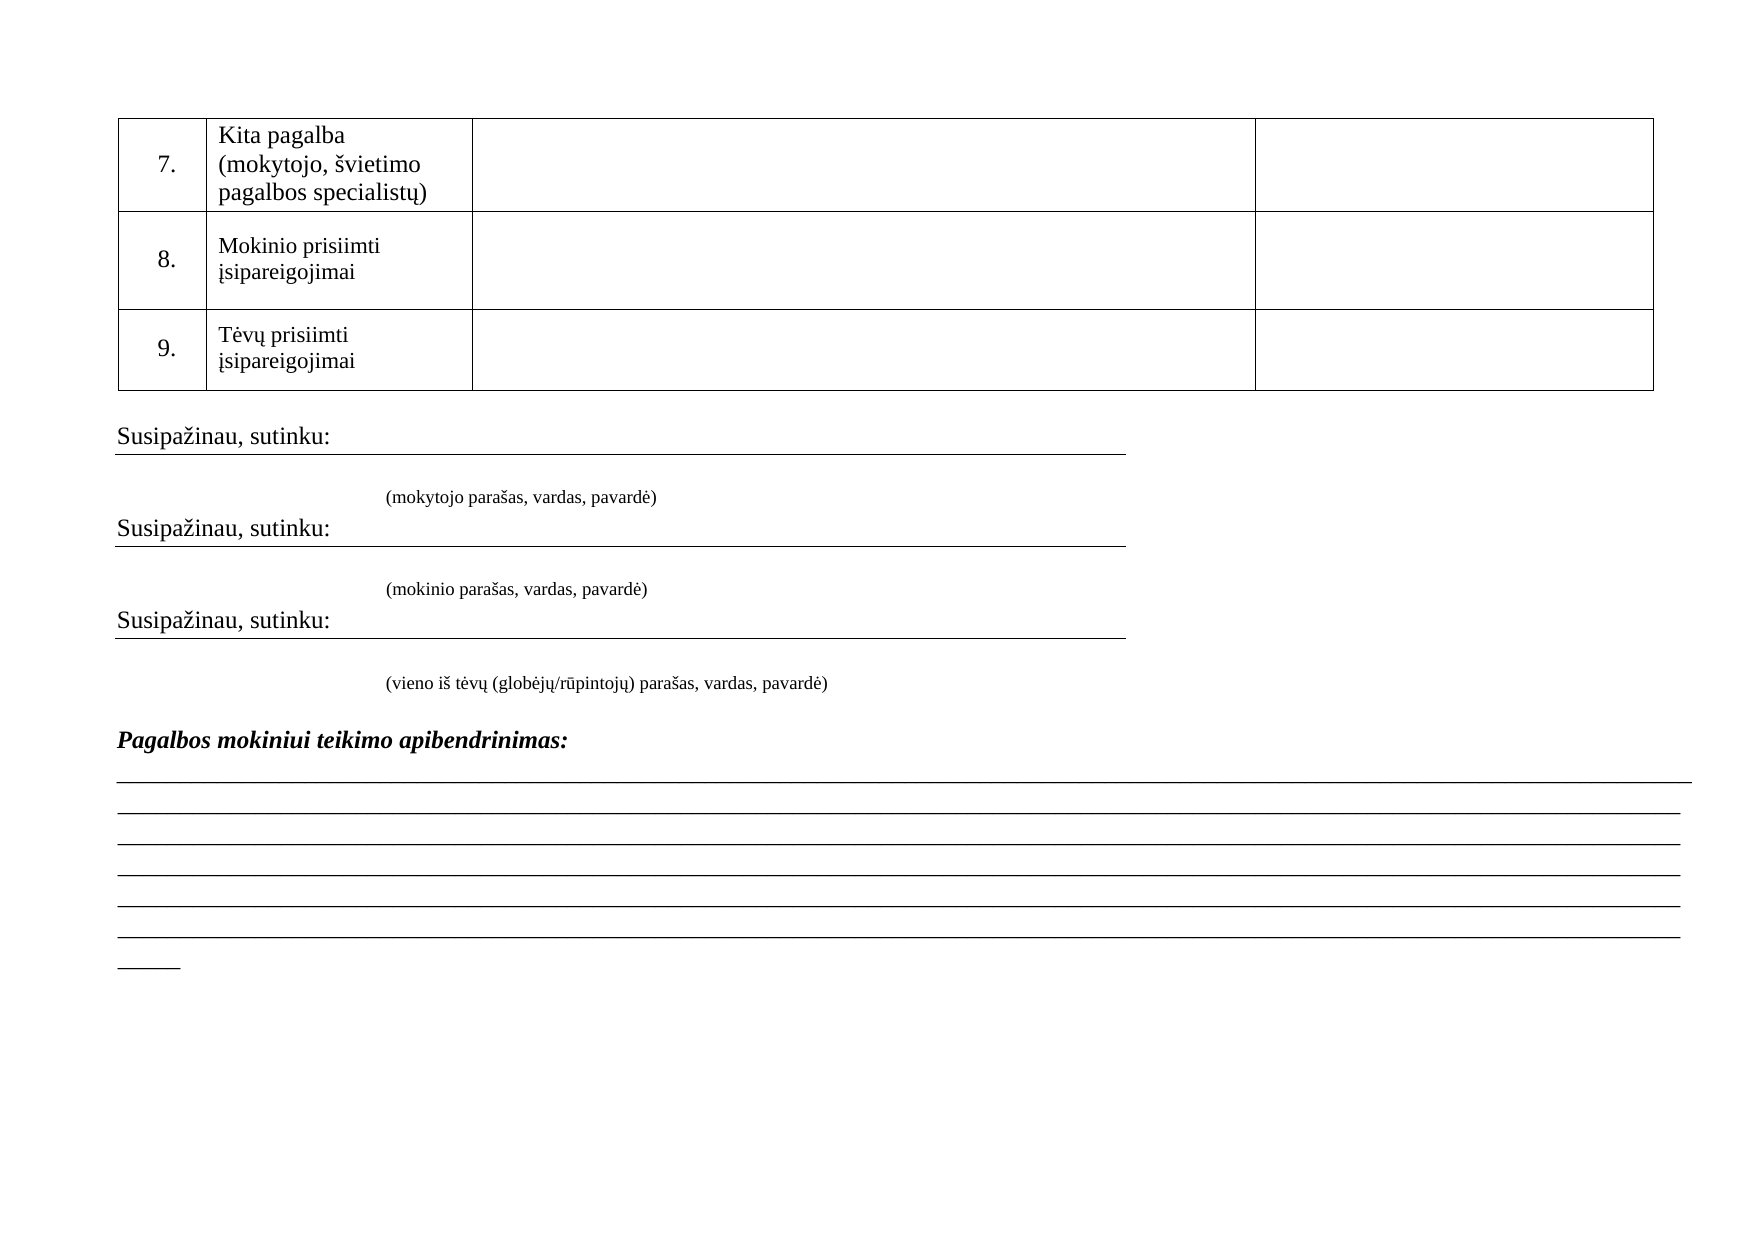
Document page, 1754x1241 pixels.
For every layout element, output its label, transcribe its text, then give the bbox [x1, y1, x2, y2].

table_cell [1256, 212, 1653, 309]
table_cell [473, 119, 1255, 211]
table_cell Kita pagalba (mokytojo, švietimo pagalbos specialistų) [207, 119, 472, 211]
table_cell Mokinio prisiimti įsipareigojimai [207, 212, 472, 309]
text Pagalbos mokiniui teikimo apibendrinimas: [117, 726, 1695, 754]
text Susipažinau, sutinku: [117, 605, 1689, 634]
text Susipažinau, sutinku: [117, 421, 1689, 450]
text ____________________________________________________________________________________________________________________________________________________________________________________________________________________________________________________________________________________________________________________________________________________________________________________________________________________________________________________________________________________________________________________________________________________________________________________________________________________________________________________________________________________________________________________________________________________________________________________ [117, 757, 1695, 972]
text (vieno iš tėvų (globėjų/rūpintojų) parašas, vardas, pavardė) [117, 672, 1695, 693]
table_cell [119, 119, 206, 211]
table_cell [1256, 119, 1653, 211]
text (mokytojo parašas, vardas, pavardė) [117, 486, 1695, 508]
table_cell [473, 310, 1255, 390]
table_cell [1256, 310, 1653, 390]
text (mokinio parašas, vardas, pavardė) [117, 578, 1695, 600]
table_cell [119, 310, 206, 390]
table_cell [119, 212, 206, 309]
text Susipažinau, sutinku: [117, 513, 1689, 542]
table_cell [473, 212, 1255, 309]
table_cell Tėvų prisiimti įsipareigojimai [207, 310, 472, 390]
